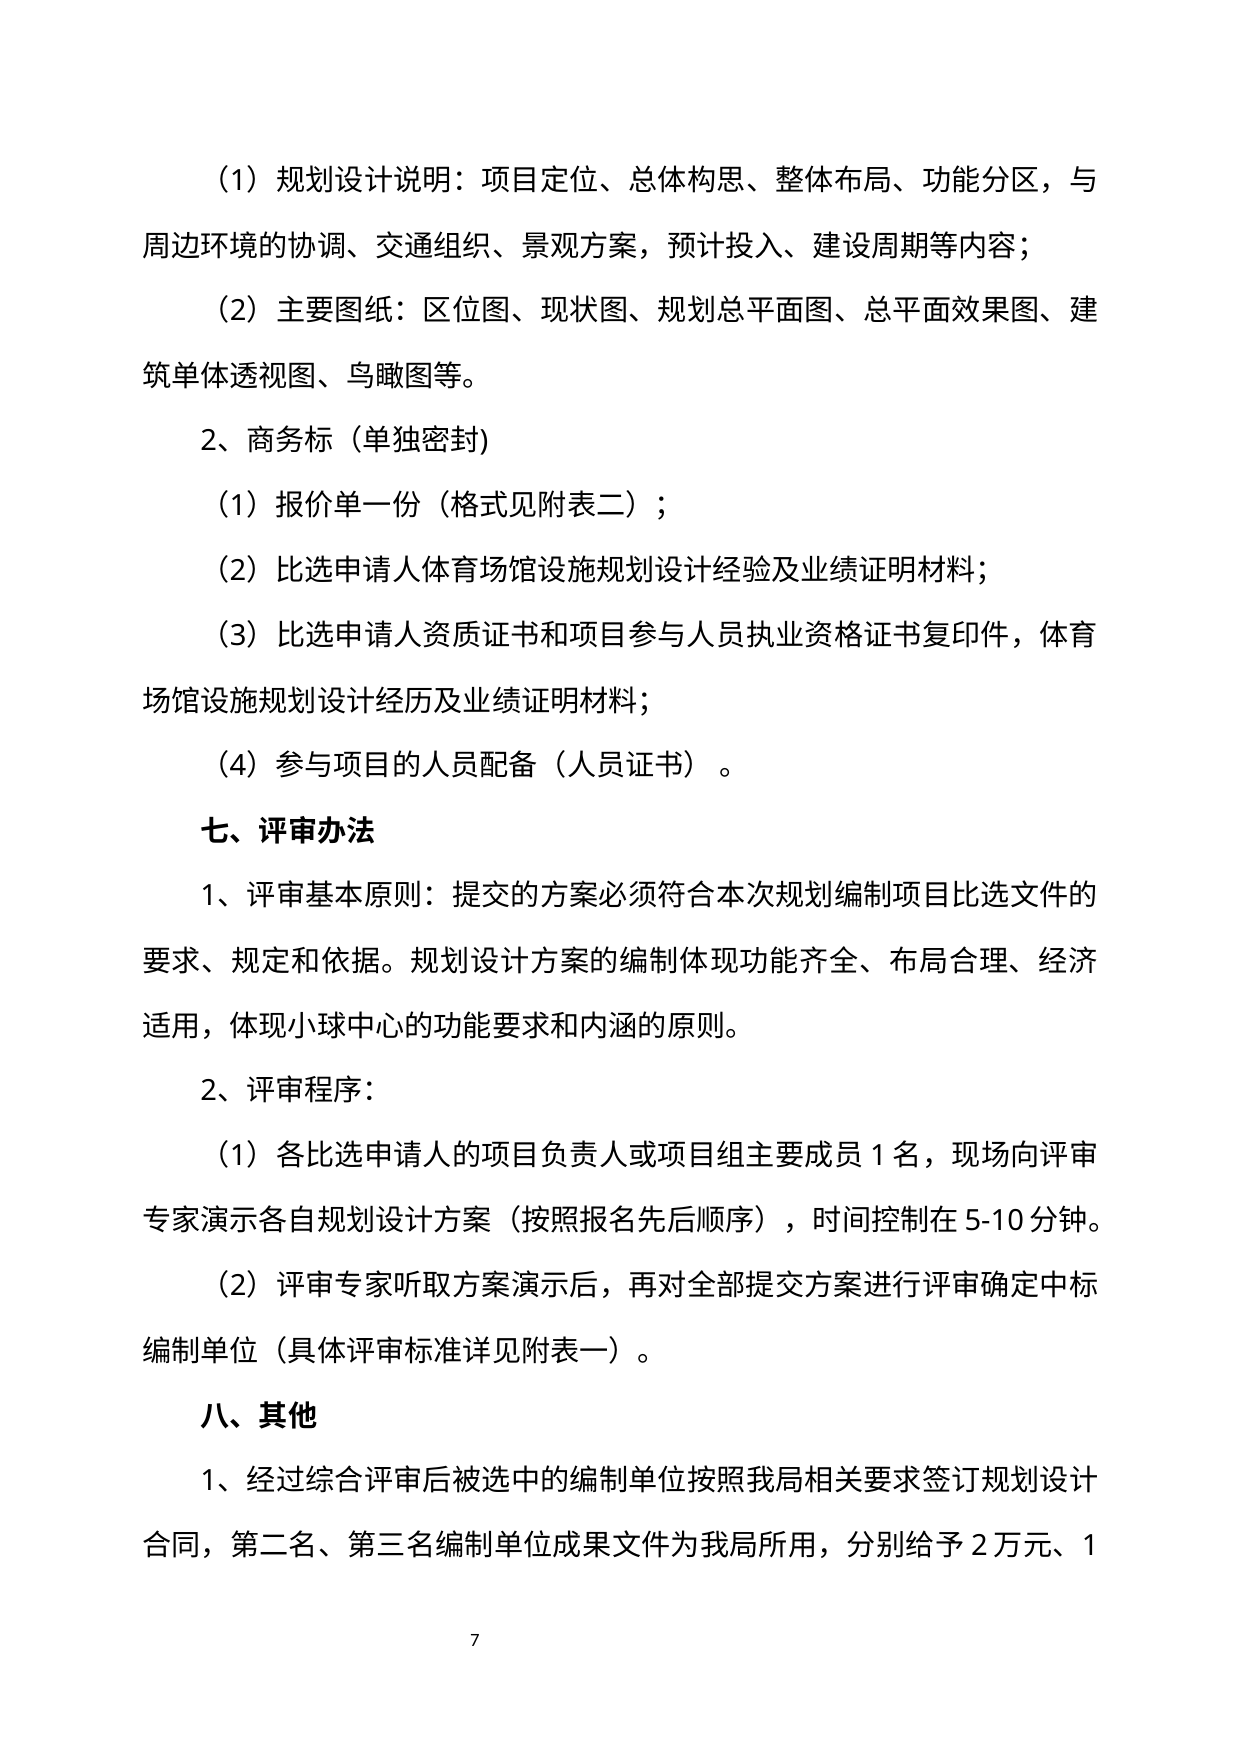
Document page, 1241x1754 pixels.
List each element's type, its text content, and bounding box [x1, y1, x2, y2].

text （1）各比选申请人的项目负责人或项目组主要成员1名，现场向评审专家演示各自规划设计方案（按照报名先后顺序），时间控制在5-10分钟。 [142, 1121, 1098, 1251]
text （1）报价单一份（格式见附表二）； [142, 471, 1098, 536]
text （2）评审专家听取方案演示后，再对全部提交方案进行评审确定中标编制单位（具体评审标准详见附表一）。 [142, 1251, 1098, 1381]
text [142, 1446, 1098, 1576]
text （2）主要图纸：区位图、现状图、规划总平面图、总平面效果图、建筑单体透视图、鸟瞰图等。 [142, 276, 1098, 406]
text 七、评审办法 [142, 796, 1098, 861]
text （3）比选申请人资质证书和项目参与人员执业资格证书复印件，体育场馆设施规划设计经历及业绩证明材料； [142, 601, 1098, 731]
text （1）规划设计说明：项目定位、总体构思、整体布局、功能分区，与周边环境的协调、交通组织、景观方案，预计投入、建设周期等内容； [142, 146, 1098, 276]
text 1、评审基本原则：提交的方案必须符合本次规划编制项目比选文件的要求、规定和依据。规划设计方案的编制体现功能齐全、布局合理、经济适用，体现小球中心的功能要求和内涵的原则。 [142, 861, 1098, 1056]
text （2）比选申请人体育场馆设施规划设计经验及业绩证明材料； [142, 536, 1098, 601]
text 2、评审程序： [142, 1056, 1098, 1121]
text 2、商务标（单独密封) [142, 406, 1098, 471]
text 八、其他 [142, 1381, 1098, 1446]
text （4）参与项目的人员配备（人员证书） 。 [142, 731, 1098, 796]
